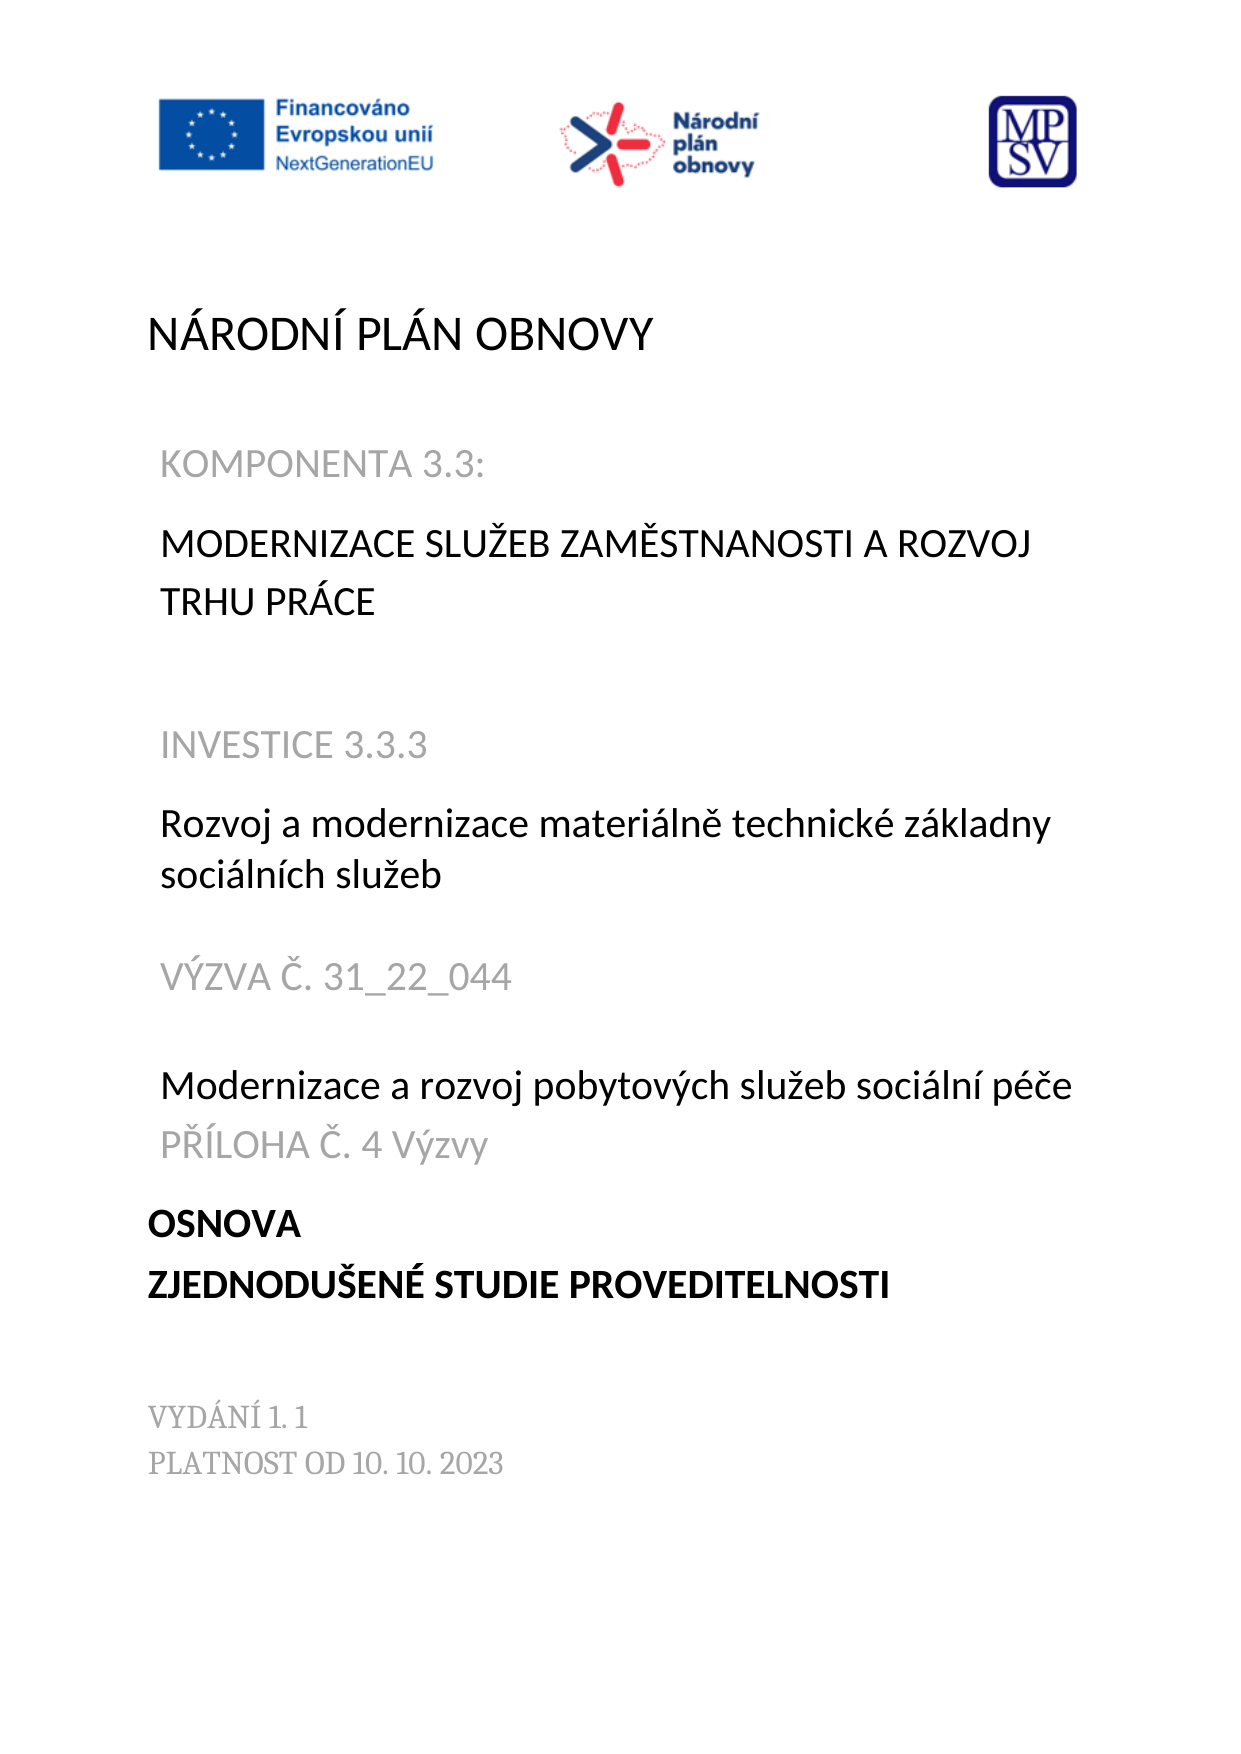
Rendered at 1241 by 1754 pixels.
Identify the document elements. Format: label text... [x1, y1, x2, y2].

text VÝZVA Č. 31_22_044 [160, 949, 1092, 1000]
text KOMPONENTA 3.3: [160, 437, 1092, 488]
text INVESTICE 3.3.3 [160, 718, 1092, 769]
picture [147, 73, 1093, 212]
text Osnova ZJEDNODUŠENÉ studie proveditelnosti [148, 1197, 1092, 1309]
text VYDÁNÍ 1. 1 [148, 1398, 1092, 1437]
text PLATNOST OD 10. 10. 2023 [148, 1444, 1092, 1482]
text Modernizace a rozvoj pobytových služeb sociální péče PŘÍLOHA Č. 4 Výzvy [160, 1059, 1092, 1169]
text Rozvoj a modernizace materiálně technické základny sociálních služeb [160, 797, 1092, 899]
text NÁRODNÍ PLÁN OBNOVY [148, 302, 1122, 363]
text MODERNIZACE SLUŽEB ZAMĚSTNANOSTI A ROZVOJ TRHU PRÁCE [160, 517, 1092, 626]
